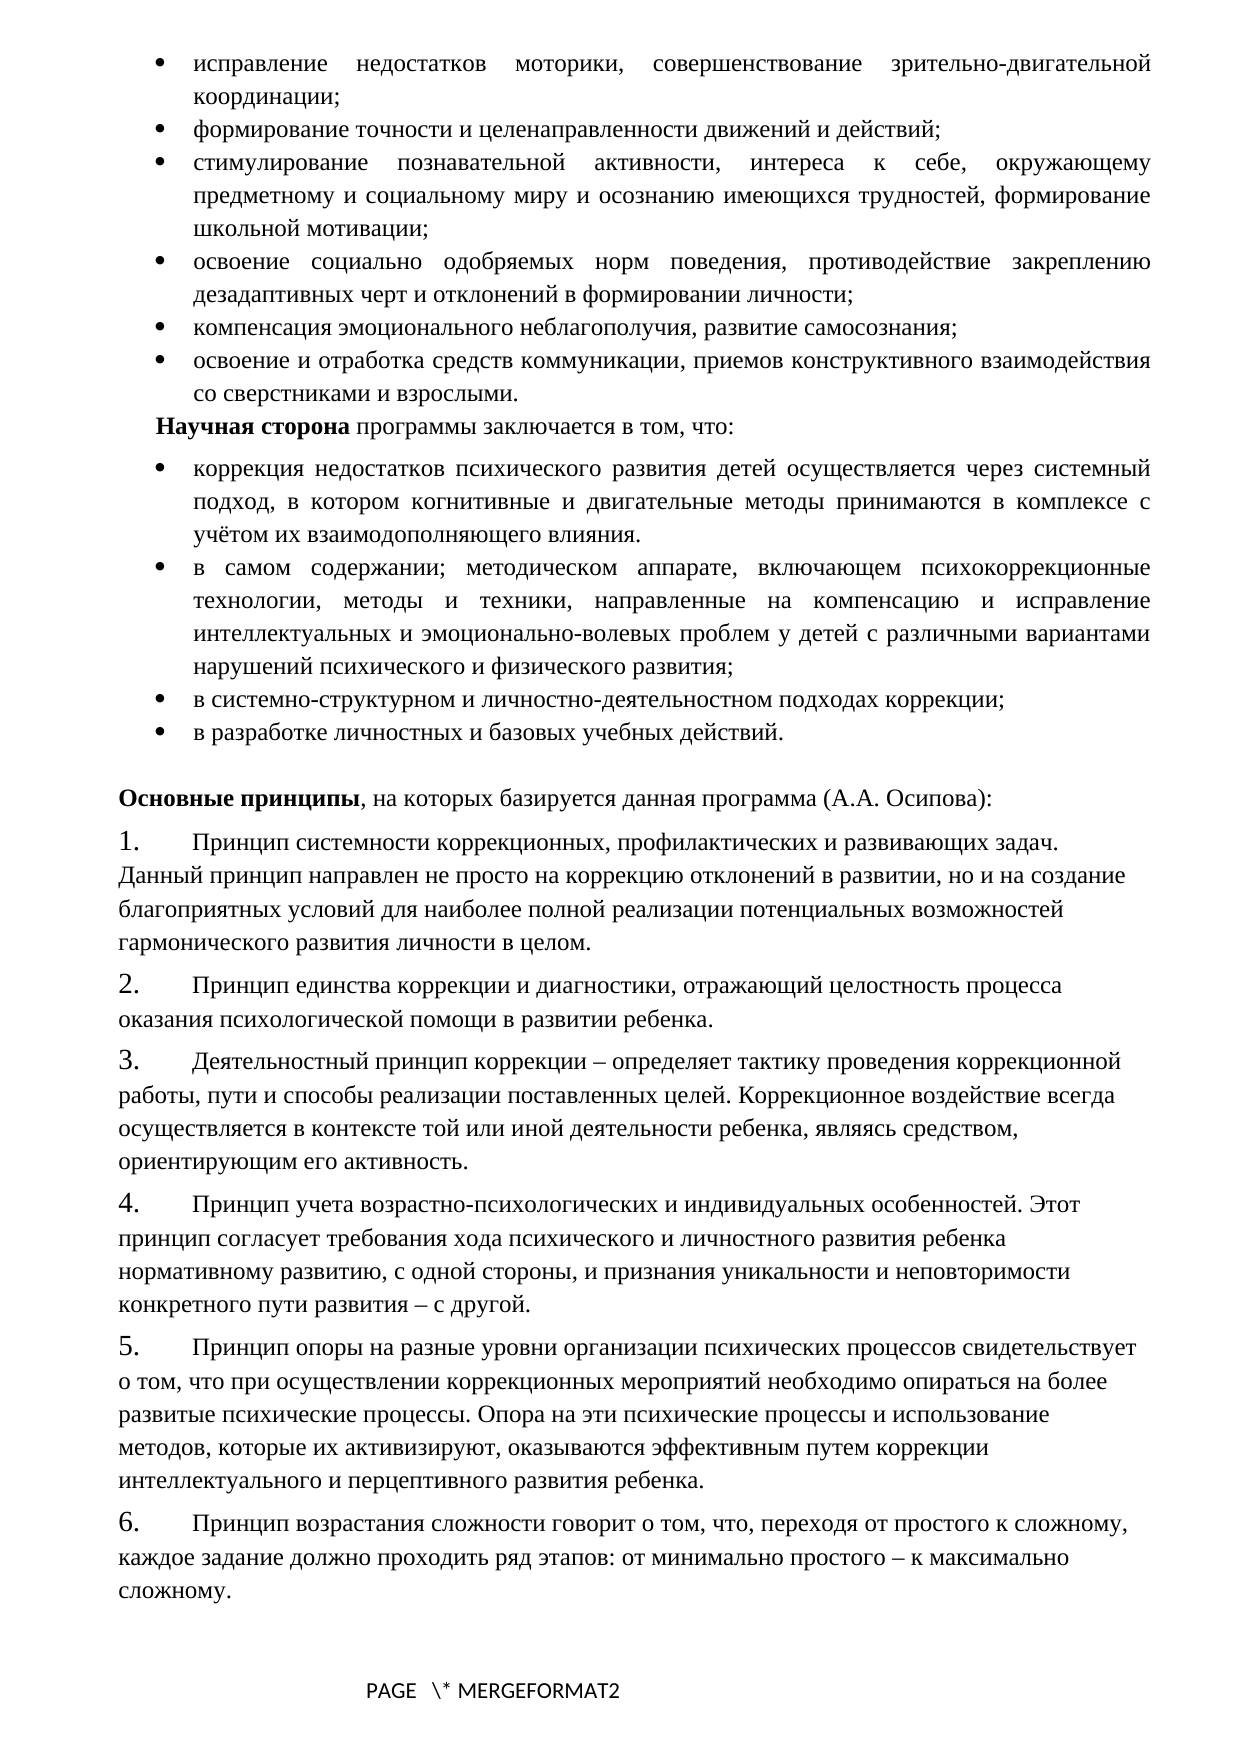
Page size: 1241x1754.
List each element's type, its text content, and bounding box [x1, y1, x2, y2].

list коррекция недостатков психического развития детей осуществляется через системный подход, в котором когнитивные и двигательные методы принимаются в комплексе с учётом их взаимодополняющего влияния. [156, 453, 1152, 548]
text Научная сторона программы заключается в том, что: [118, 411, 1145, 440]
text Основные принципы, на которых базируется данная программа (А.А. Осипова): [118, 783, 1145, 812]
list освоение и отработка средств коммуникации, приемов конструктивного взаимодействия со сверстниками и взрослыми. [156, 345, 1152, 407]
list в разработке личностных и базовых учебных действий. [156, 717, 1152, 746]
list Принцип единства коррекции и диагностики, отражающий целостность процесса оказания психологической помощи в развитии ребенка. [118, 966, 1145, 1032]
list стимулирование познавательной активности, интереса к себе, окружающему предметному и социальному миру и осознанию имеющихся трудностей, формирование школьной мотивации; [156, 147, 1152, 242]
list в системно-структурном и личностно-деятельностном подходах коррекции; [156, 684, 1152, 713]
list исправление недостатков моторики, совершенствование зрительно-двигательной координации; [156, 48, 1152, 110]
list освоение социально одобряемых норм поведения, противодействие закреплению дезадаптивных черт и отклонений в формировании личности; [156, 246, 1152, 308]
list Принцип возрастания сложности говорит о том, что, переходя от простого к сложному, каждое задание должно проходить ряд этапов: от минимально простого – к максимально сложному. [118, 1504, 1145, 1604]
list Деятельностный принцип коррекции – определяет тактику проведения коррекционной работы, пути и способы реализации поставленных целей. Коррекционное воздействие всегда осуществляется в контексте той или иной деятельности ребенка, являясь средством, ориентирующим его активность. [118, 1042, 1145, 1175]
list в самом содержании; методическом аппарате, включающем психокоррекционные технологии, методы и техники, направленные на компенсацию и исправление интеллектуальных и эмоционально-волевых проблем у детей с различными вариантами нарушений психического и физического развития; [156, 552, 1152, 680]
list формирование точности и целенаправленности движений и действий; [156, 114, 1152, 143]
list компенсация эмоционального неблагополучия, развитие самосознания; [156, 312, 1152, 341]
list Принцип учета возрастно-психологических и индивидуальных особенностей. Этот принцип согласует требования хода психического и личностного развития ребенка нормативному развитию, с одной стороны, и признания уникальности и неповторимости конкретного пути развития – с другой. [118, 1185, 1145, 1318]
list Принцип системности коррекционных, профилактических и развивающих задач. Данный принцип направлен не просто на коррекцию отклонений в развитии, но и на создание благоприятных условий для наиболее полной реализации потенциальных возможностей гармонического развития личности в целом. [118, 823, 1145, 955]
list Принцип опоры на разные уровни организации психических процессов свидетельствует о том, что при осуществлении коррекционных мероприятий необходимо опираться на более развитые психические процессы. Опора на эти психические процессы и использование методов, которые их активизируют, оказываются эффективным путем коррекции интеллектуального и перцептивного развития ребенка. [118, 1328, 1145, 1494]
